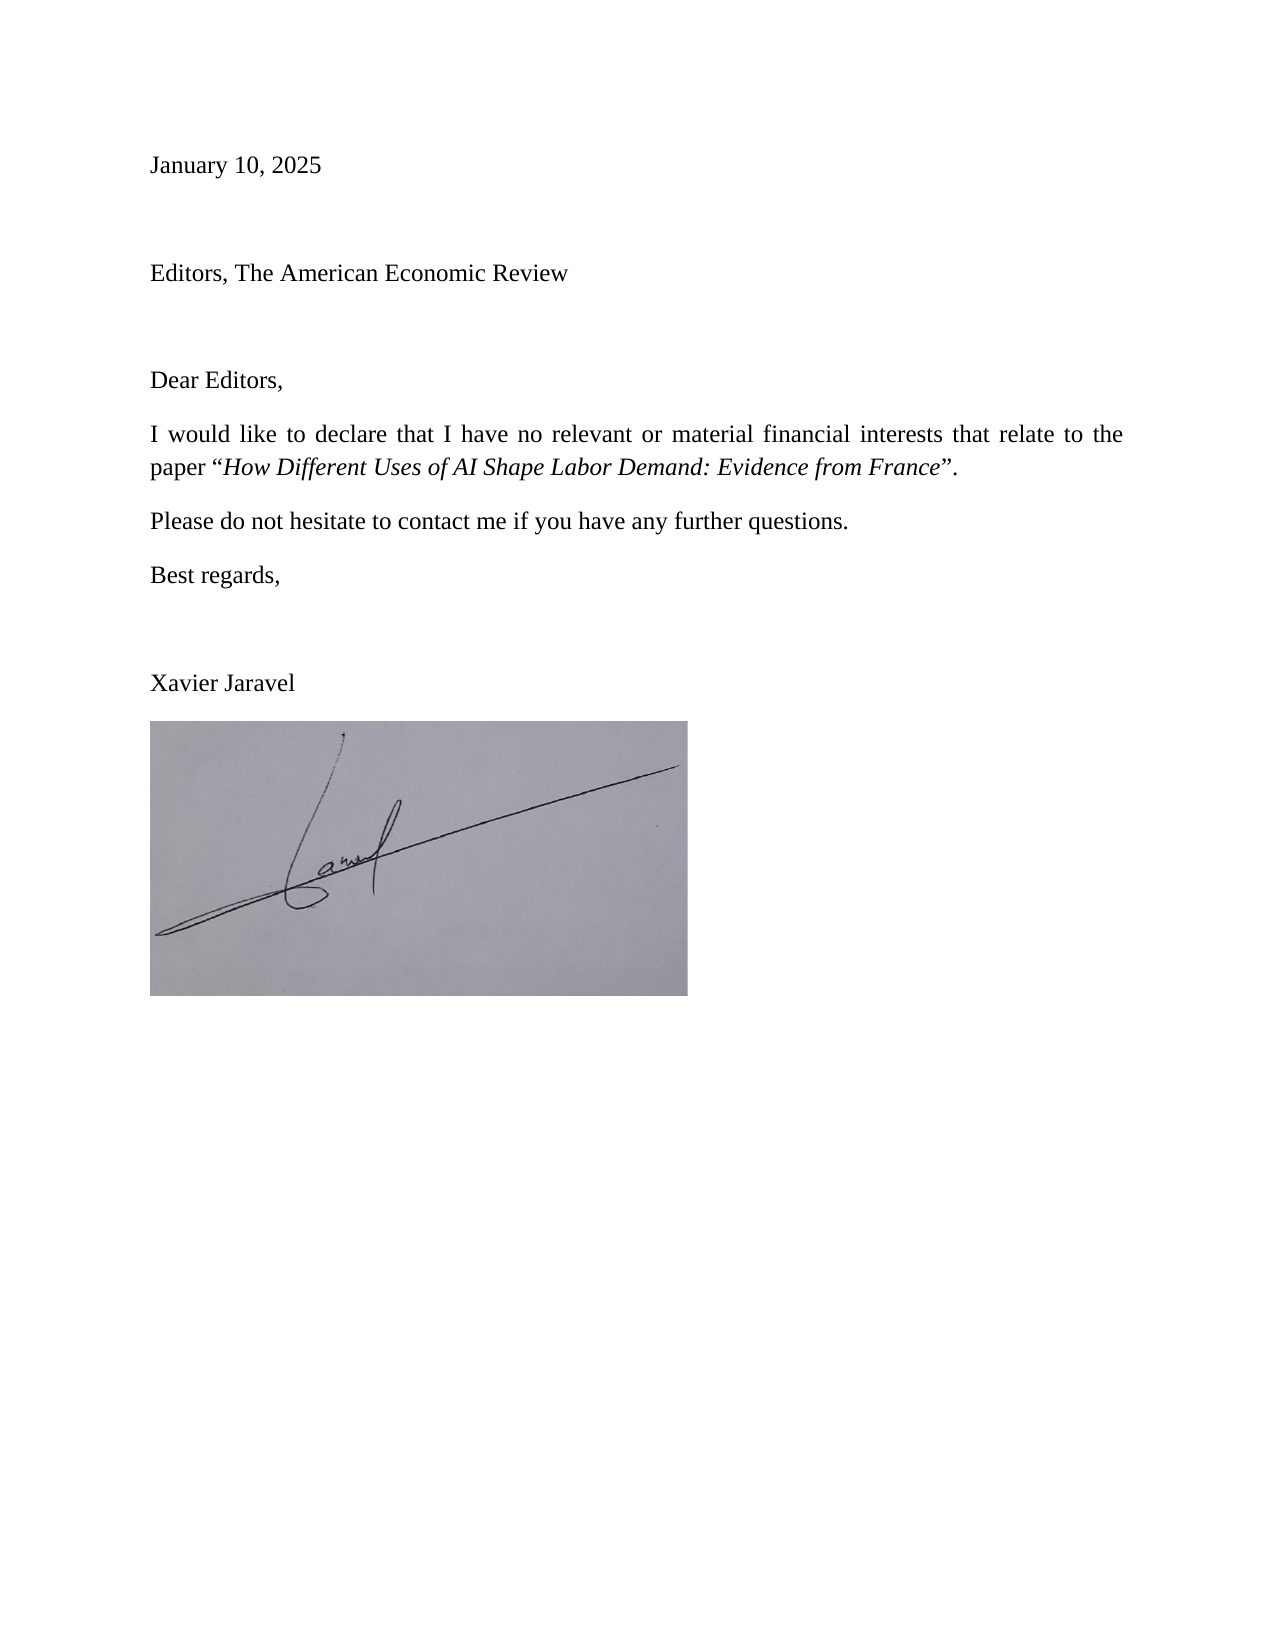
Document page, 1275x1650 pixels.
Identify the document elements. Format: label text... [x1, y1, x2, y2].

text I would like to declare that I have no relevant or material financial interests that relate to the paper “How Different Uses of AI Shape Labor Demand: Evidence from France”. [150, 419, 1125, 481]
picture [150, 721, 688, 996]
text Dear Editors, [150, 365, 1125, 394]
text Xavier Jaravel [150, 668, 1125, 696]
text Editors, The American Economic Review [150, 258, 1125, 286]
text January 10, 2025 [150, 150, 1125, 179]
text Best regards, [150, 560, 1125, 589]
text Please do not hesitate to contact me if you have any further questions. [150, 506, 1125, 535]
